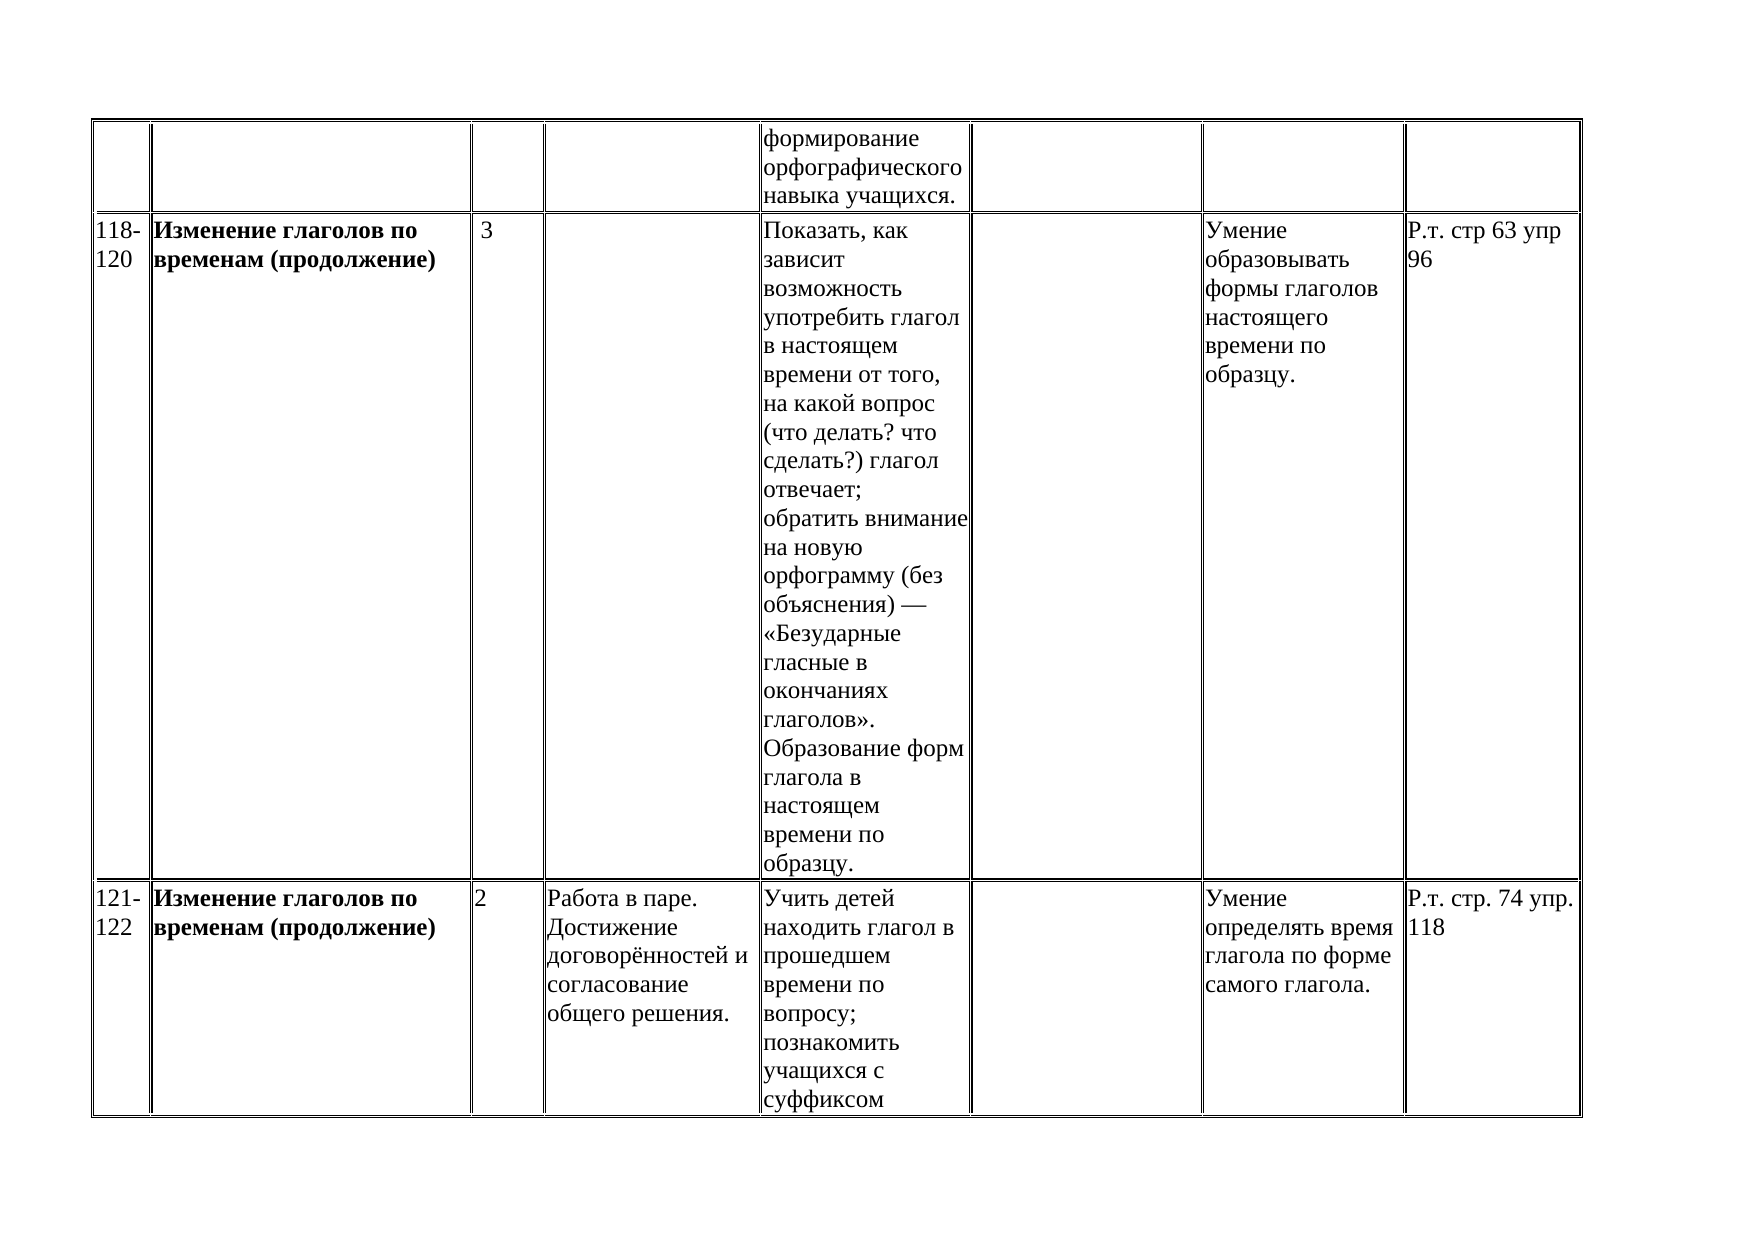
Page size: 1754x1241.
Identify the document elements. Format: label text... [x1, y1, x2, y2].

table_cell 3 [473, 214, 543, 878]
table_cell 2 [472, 882, 544, 1115]
table_cell [971, 882, 1202, 1115]
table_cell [545, 882, 761, 1115]
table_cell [1203, 120, 1405, 211]
table_cell Умение образовывать формы глаголов настоящего времени по образцу. [1204, 214, 1403, 878]
table_cell Изменение глаголов по временам (продолжение) [153, 214, 470, 878]
table_cell [973, 214, 1201, 878]
table_cell 121-122 [94, 878, 151, 1115]
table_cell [1203, 878, 1405, 1115]
table_cell Уч. стр. 59 знать [1405, 122, 1579, 211]
table_cell Показать, как зависит возможность употребить глагол в настоящем времени от того, на какой вопрос (что делать? что сделать?) глагол отвечает; обратить внимание на новую орфограмму (без объяснения) — «Безударные гласные в окончаниях глаголов». Образование форм глагола в настоящем времени по образцу. [762, 214, 969, 878]
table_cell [761, 878, 971, 1115]
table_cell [151, 122, 472, 211]
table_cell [1405, 878, 1580, 1115]
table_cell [971, 122, 1202, 211]
table_cell 3 [472, 122, 544, 211]
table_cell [761, 120, 971, 211]
table_cell [546, 214, 759, 878]
table_cell Р.т. стр 63 упр 96 [1405, 211, 1581, 878]
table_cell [545, 122, 761, 211]
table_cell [151, 882, 472, 1115]
table_cell 118-120 [93, 211, 151, 878]
table_cell 115-117 [94, 120, 151, 211]
